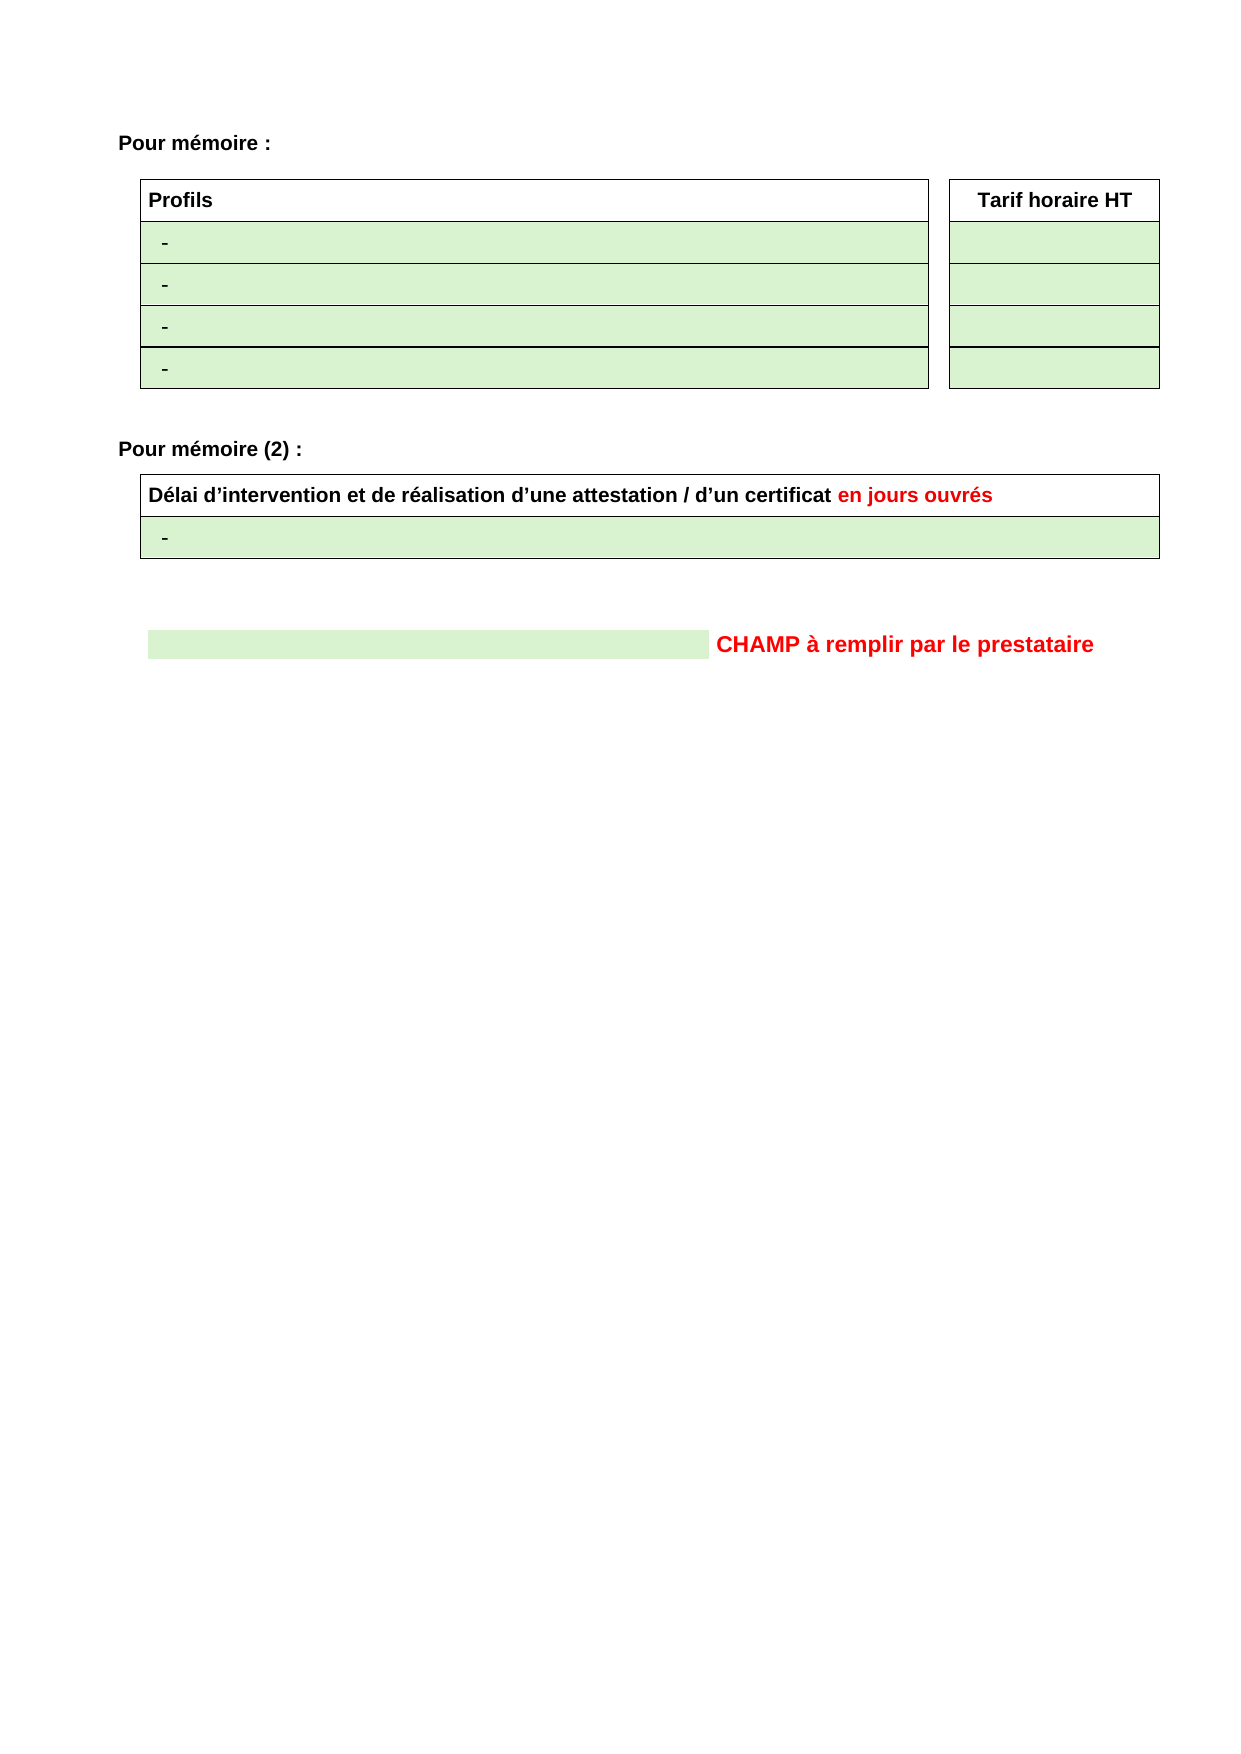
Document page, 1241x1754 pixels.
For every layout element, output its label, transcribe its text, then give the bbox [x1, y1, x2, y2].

table_cell - [141, 264, 928, 304]
table_cell [950, 264, 1159, 304]
table_cell [929, 263, 949, 304]
table_cell [929, 221, 949, 263]
table_cell [950, 222, 1159, 263]
table_header Tarif horaire HT [950, 180, 1159, 221]
table_header [148, 630, 709, 659]
table_cell [950, 348, 1159, 388]
table_cell [950, 306, 1159, 346]
table_cell - [141, 517, 1159, 557]
table_cell - [141, 222, 928, 263]
text Pour mémoire : [118, 131, 1122, 155]
table_cell [929, 305, 949, 346]
table_header Délai d’intervention et de réalisation d’une attestation / d’un certificat en jours ouvrés [141, 475, 1159, 516]
table_cell [929, 346, 949, 388]
table_header [929, 179, 949, 221]
table_cell - [141, 348, 928, 388]
table_header Profils [141, 180, 928, 221]
table_header CHAMP à remplir par le prestataire [709, 630, 1173, 659]
text Pour mémoire (2) : [118, 437, 1122, 461]
table_cell - [141, 306, 928, 346]
